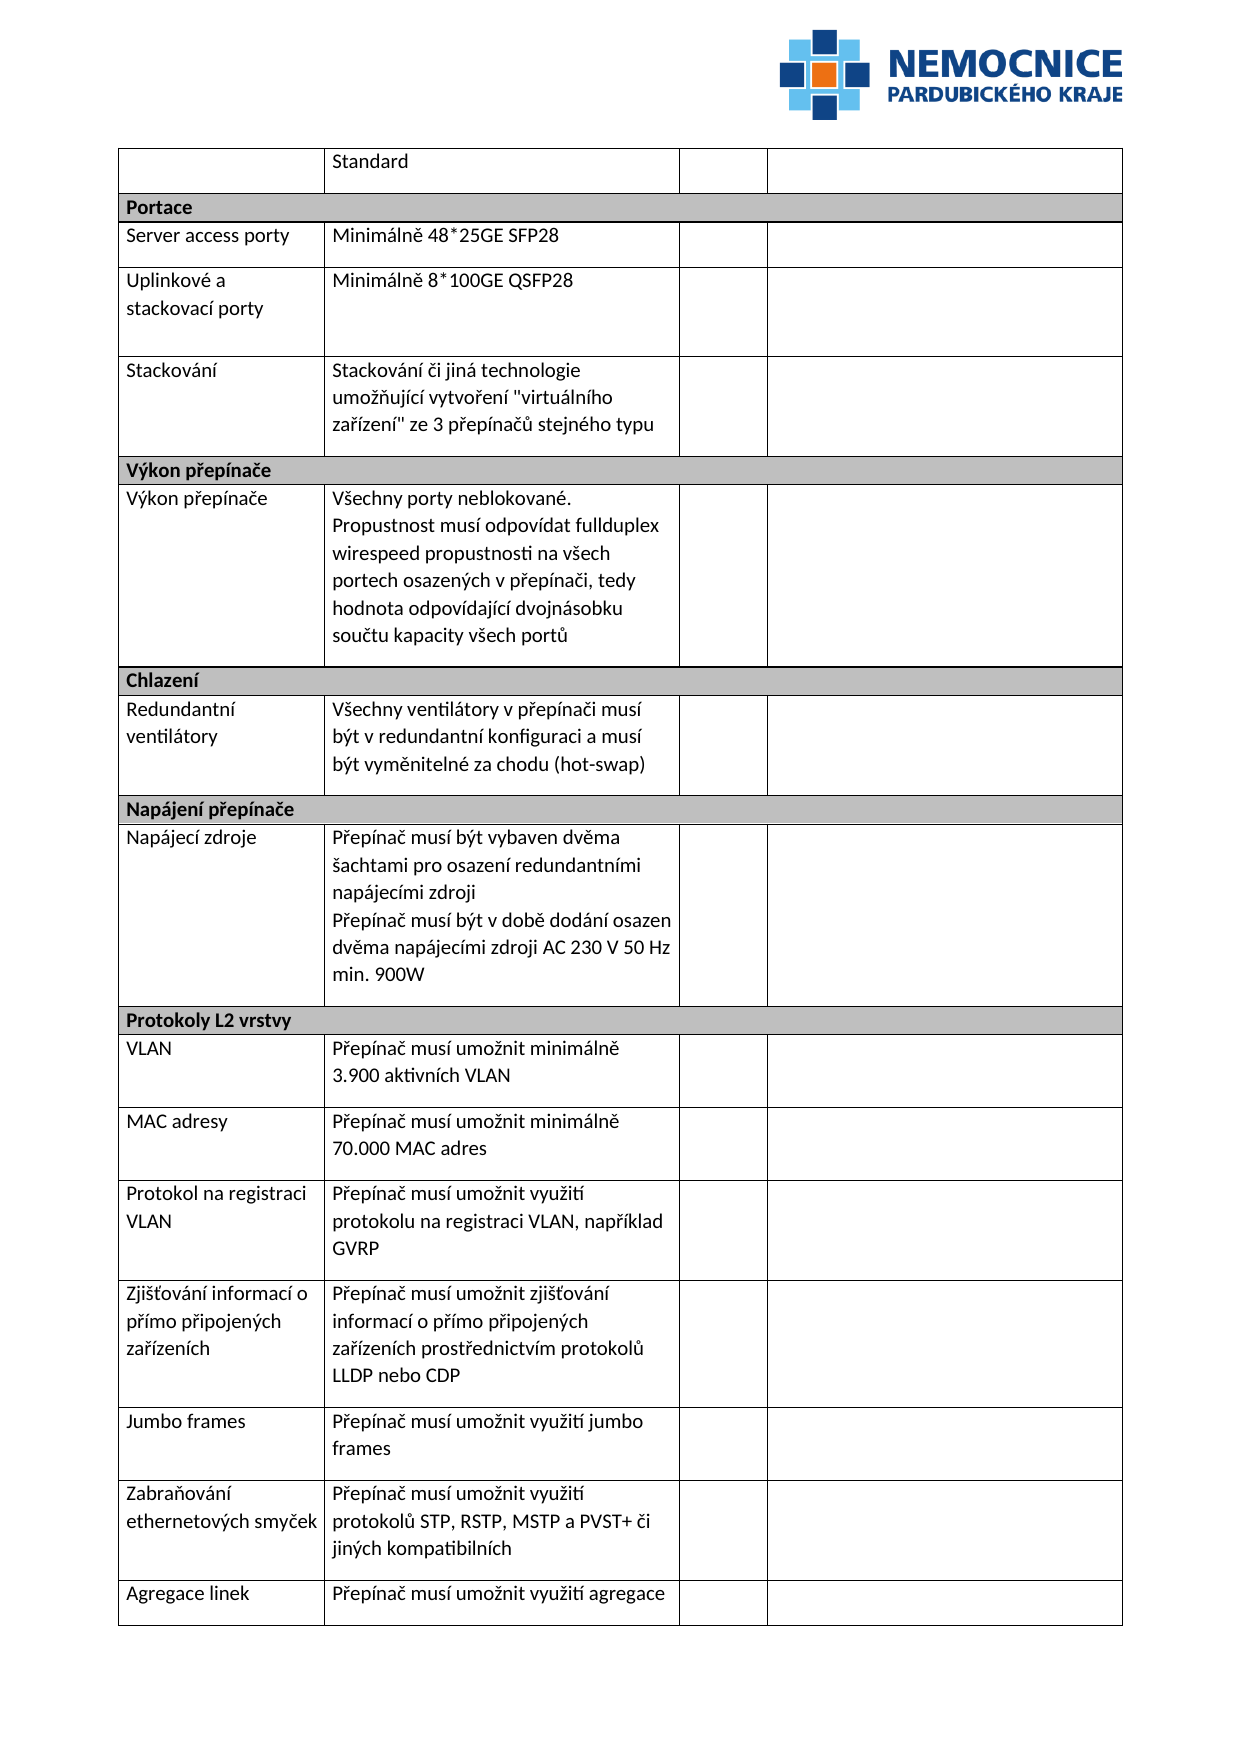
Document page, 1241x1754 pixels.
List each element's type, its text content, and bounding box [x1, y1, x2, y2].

table_cell [768, 223, 1122, 267]
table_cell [325, 149, 679, 193]
table_cell [680, 696, 767, 795]
table_cell [680, 357, 767, 456]
table_cell MAC adresy [119, 1108, 324, 1179]
table_cell [680, 1108, 767, 1179]
table_cell [768, 357, 1122, 456]
table_cell Výkon přepínače [119, 457, 1122, 484]
table_cell [680, 268, 767, 356]
table_cell Přepínač musí umožnit využití protokolu na registraci VLAN, například GVRP [325, 1181, 679, 1279]
table_cell [768, 1581, 1122, 1625]
table_cell Redundantní ventilátory [119, 696, 324, 795]
table_cell Přepínač musí umožnit využití protokolů STP, RSTP, MSTP a PVST+ či jiných kompatibilních [325, 1481, 679, 1579]
table_cell Chlazení [119, 668, 1122, 695]
table_cell Přepínač musí umožnit minimálně 70.000 MAC adres [325, 1108, 679, 1179]
table_cell Přepínač musí umožnit využití jumbo frames [325, 1408, 679, 1479]
table_cell [768, 696, 1122, 795]
table_cell [680, 1035, 767, 1107]
table_cell [768, 1408, 1122, 1479]
table_cell Jumbo frames [119, 1408, 324, 1479]
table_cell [119, 149, 324, 193]
table_cell Napájení přepínače [119, 796, 1122, 823]
table_cell Přepínač musí umožnit minimálně 3.900 aktivních VLAN [325, 1035, 679, 1107]
table_cell [768, 149, 1122, 193]
table_cell [768, 485, 1122, 666]
table_cell Přepínač musí umožnit zjišťování informací o přímo připojených zařízeních prostřednictvím protokolů LLDP nebo CDP [325, 1281, 679, 1407]
table_cell Portace [119, 194, 1122, 221]
table_cell [680, 1408, 767, 1479]
table_cell Agregace linek [119, 1581, 324, 1625]
table_cell [768, 825, 1122, 1006]
table_cell Minimálně 8*100GE QSFP28 [325, 268, 679, 356]
table_cell [768, 1281, 1122, 1407]
table_cell [680, 1181, 767, 1279]
table_cell [680, 825, 767, 1006]
table_cell Všechny porty neblokované. Propustnost musí odpovídat fullduplex wirespeed propustnosti na všech portech osazených v přepínači, tedy hodnota odpovídající dvojnásobku součtu kapacity všech portů [325, 485, 679, 666]
table_cell Protokoly L2 vrstvy [119, 1007, 1122, 1034]
table_cell Stackování [119, 357, 324, 456]
table_cell [680, 149, 767, 193]
table_cell [768, 1481, 1122, 1579]
table_cell [680, 1281, 767, 1407]
table_cell [768, 268, 1122, 356]
table_cell Zabraňování ethernetových smyček [119, 1481, 324, 1579]
table_cell Všechny ventilátory v přepínači musí být v redundantní konfiguraci a musí být vyměnitelné za chodu (hot-swap) [325, 696, 679, 795]
table_cell Výkon přepínače [119, 485, 324, 666]
table_cell Stackování či jiná technologie umožňující vytvoření "virtuálního zařízení" ze 3 přepínačů stejného typu [325, 357, 679, 456]
table_cell Protokol na registraci VLAN [119, 1181, 324, 1279]
table_cell [768, 1181, 1122, 1279]
table_cell Uplinkové a stackovací porty [119, 268, 324, 356]
table_cell Přepínač musí být vybaven dvěma šachtami pro osazení redundantními napájecími zdroji Přepínač musí být v době dodání osazen dvěma napájecími zdroji AC 230 V 50 Hz min. 900W [325, 825, 679, 1006]
table_cell [680, 1481, 767, 1579]
table_cell VLAN [119, 1035, 324, 1107]
table_cell Minimálně 48*25GE SFP28 [325, 223, 679, 267]
table_cell [680, 223, 767, 267]
table_cell Zjišťování informací o přímo připojených zařízeních [119, 1281, 324, 1407]
table_cell Napájecí zdroje [119, 825, 324, 1006]
table_cell [768, 1035, 1122, 1107]
picture [778, 28, 1123, 121]
table_cell [768, 1108, 1122, 1179]
table_cell Server access porty [119, 223, 324, 267]
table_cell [325, 1581, 679, 1625]
table_cell [680, 1581, 767, 1625]
table_cell [680, 485, 767, 666]
